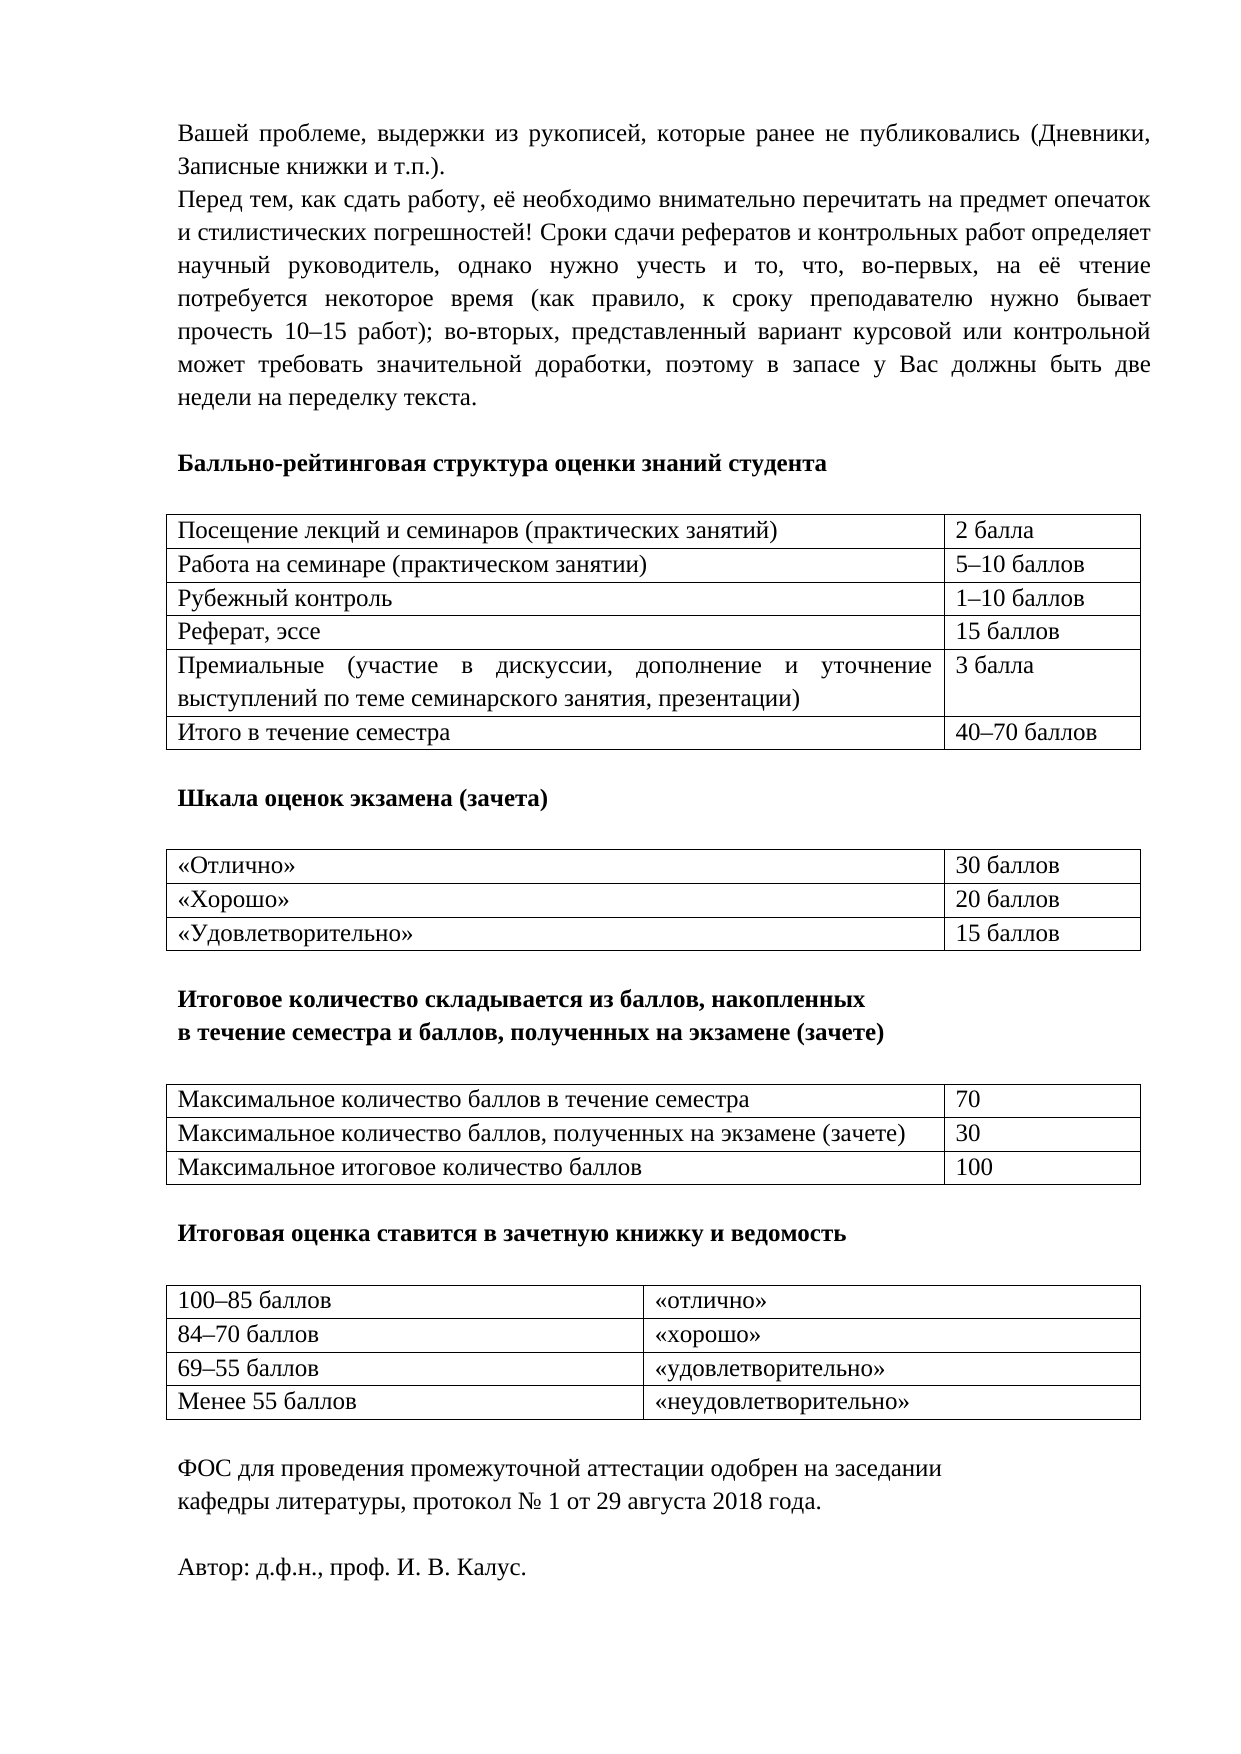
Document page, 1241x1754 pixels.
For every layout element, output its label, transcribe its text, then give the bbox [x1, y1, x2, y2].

text Балльно-рейтинговая структура оценки знаний студента [177, 448, 1152, 477]
table_cell Менее 55 баллов [167, 1386, 643, 1419]
table_cell 20 баллов [945, 884, 1140, 917]
table_cell 15 баллов [945, 616, 1140, 649]
table_header 70 [945, 1085, 1140, 1117]
table_cell Реферат, эссе [167, 616, 944, 649]
table_cell 84–70 баллов [167, 1319, 643, 1352]
table_cell «удовлетворительно» [644, 1353, 1140, 1385]
table_cell Максимальное итоговое количество баллов [167, 1152, 944, 1184]
table_cell 40–70 баллов [945, 717, 1140, 749]
table_cell Премиальные (участие в дискуссии, дополнение и уточнение выступлений по теме семинарского занятия, презентации) [167, 650, 944, 716]
table_cell Итого в течение семестра [167, 717, 944, 749]
text Итоговая оценка ставится в зачетную книжку и ведомость [177, 1218, 1152, 1247]
table_header «отлично» [644, 1286, 1140, 1318]
table_header 30 баллов [945, 850, 1140, 883]
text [177, 118, 1152, 180]
table_cell «Удовлетворительно» [167, 918, 944, 950]
text ФОС для проведения промежуточной аттестации одобрен на заседании [177, 1453, 1152, 1482]
table_cell 30 [945, 1118, 1140, 1151]
table_cell 5–10 баллов [945, 549, 1140, 582]
table_header 100–85 баллов [167, 1286, 643, 1318]
table_header «Отлично» [167, 850, 944, 883]
table_header Посещение лекций и семинаров (практических занятий) [167, 515, 944, 548]
table_cell Работа на семинаре (практическом занятии) [167, 549, 944, 582]
text Шкала оценок экзамена (зачета) [177, 783, 1152, 812]
text Перед тем, как сдать работу, её необходимо внимательно перечитать на предмет опечаток и стилистических погрешностей! Сроки сдачи рефератов и контрольных работ определяет научный руководитель, однако нужно учесть и то, что, во-первых, на её чтение потребуется некоторое время (как правило, к сроку преподавателю нужно бывает прочесть 10–15 работ); во-вторых, представленный вариант курсовой или контрольной может требовать значительной доработки, поэтому в запасе у Вас должны быть две недели на переделку текста. [177, 184, 1152, 411]
table_cell Максимальное количество баллов, полученных на экзамене (зачете) [167, 1118, 944, 1151]
text Итоговое количество складывается из баллов, накопленных [177, 984, 1152, 1013]
table_cell 1–10 баллов [945, 583, 1140, 615]
text кафедры литературы, протокол № 1 от 29 августа 2018 года. [177, 1486, 1152, 1515]
table_header 2 балла [945, 515, 1140, 548]
table_cell «неудовлетворительно» [644, 1386, 1140, 1419]
table_cell 100 [945, 1152, 1140, 1184]
table_cell «хорошо» [644, 1319, 1140, 1352]
text Автор: д.ф.н., проф. И. В. Калус. [177, 1552, 1152, 1581]
table_cell Рубежный контроль [167, 583, 944, 615]
table_cell 3 балла [945, 650, 1140, 716]
table_cell 15 баллов [945, 918, 1140, 950]
table_header Максимальное количество баллов в течение семестра [167, 1085, 944, 1117]
table_cell «Хорошо» [167, 884, 944, 917]
text в течение семестра и баллов, полученных на экзамене (зачете) [177, 1017, 1152, 1046]
table_cell 69–55 баллов [167, 1353, 643, 1385]
